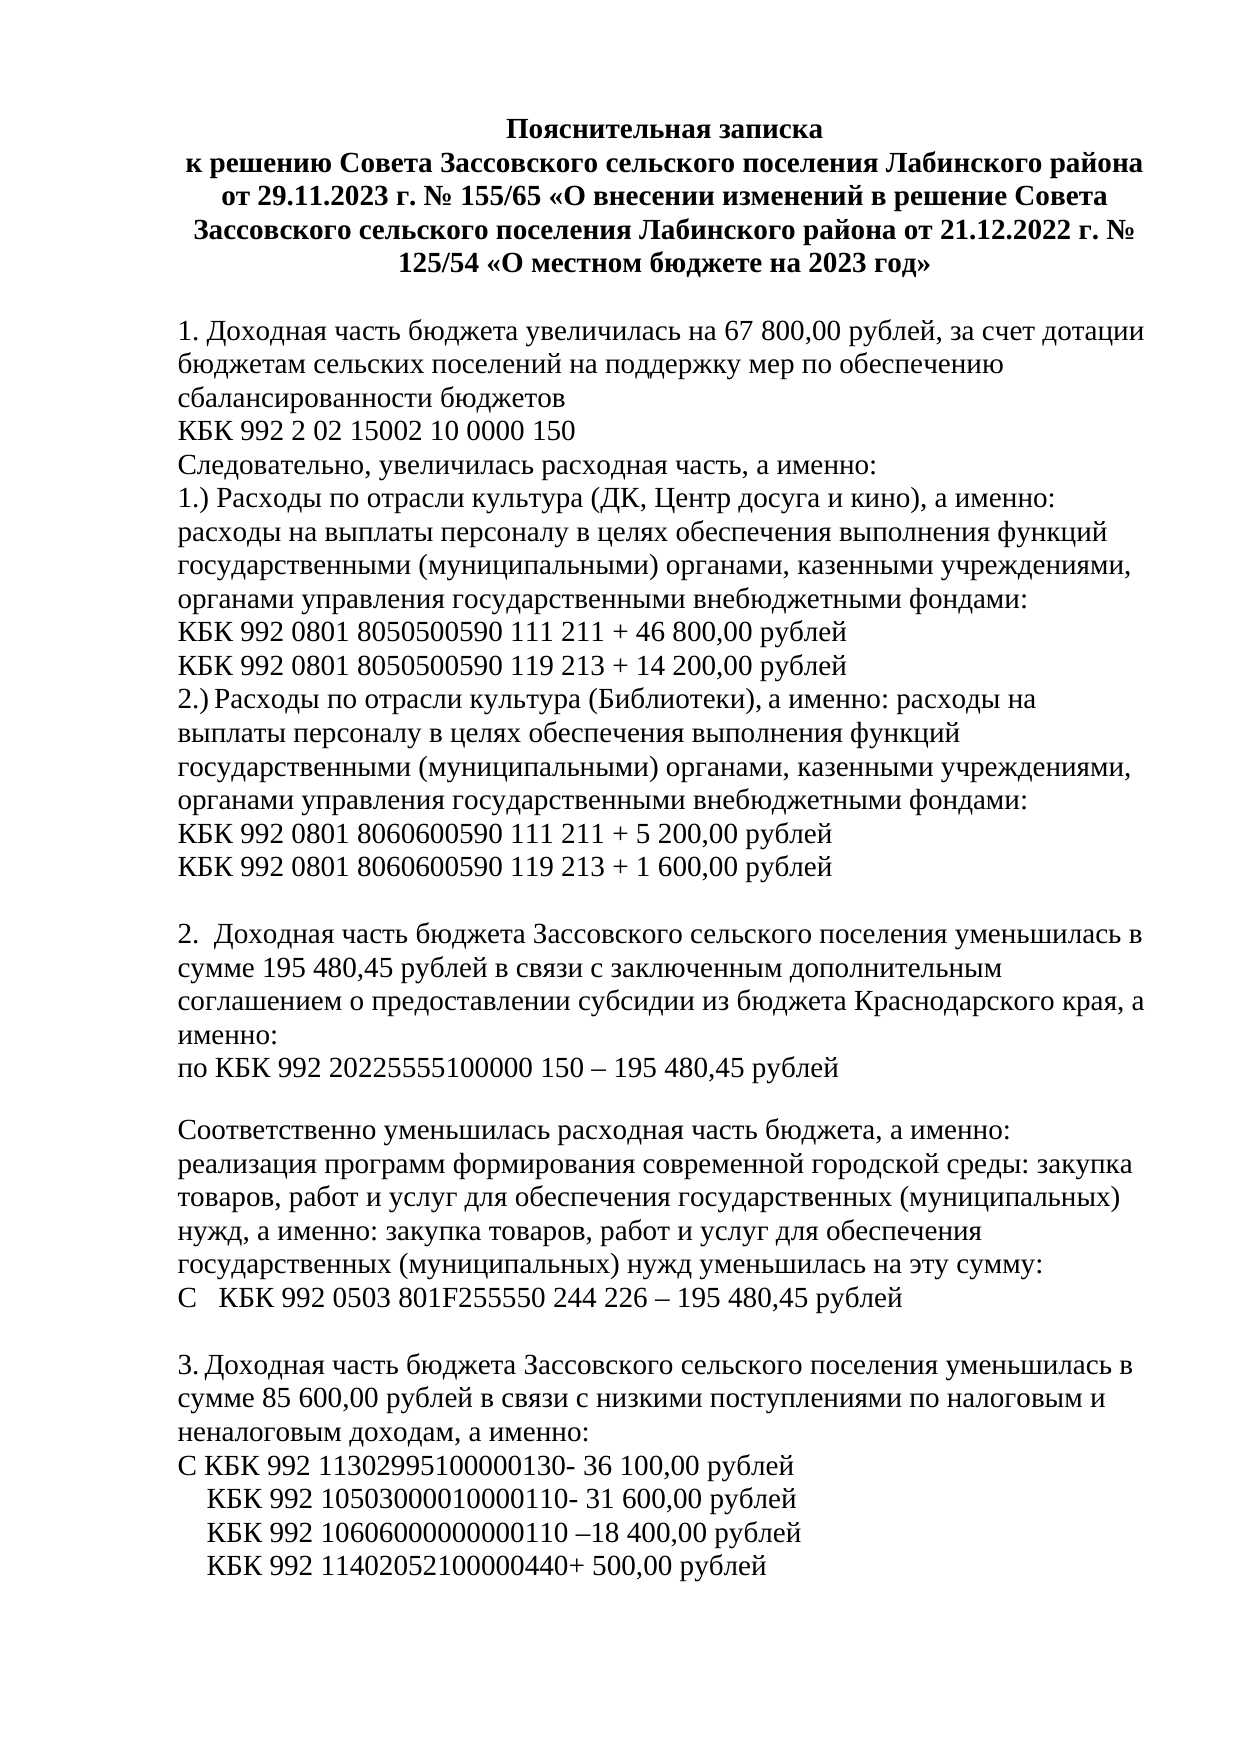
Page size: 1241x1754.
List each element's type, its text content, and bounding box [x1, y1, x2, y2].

text по КБК 992 20225555100000 150 – 195 480,45 рублей [177, 1051, 1152, 1084]
text 3. Доходная часть бюджета Зассовского сельского поселения уменьшилась в сумме 85 600,00 рублей в связи с низкими поступлениями по налоговым и неналоговым доходам, а именно: [177, 1347, 1152, 1448]
text С КБК 992 11302995100000130- 36 100,00 рублей [177, 1448, 1152, 1481]
text КБК 992 2 02 15002 10 0000 150 [177, 413, 1152, 447]
text КБК 992 0801 8060600590 111 211 + 5 200,00 рублей [177, 816, 1152, 849]
text КБК 992 0801 8050500590 119 213 + 14 200,00 рублей [177, 648, 1152, 682]
text КБК 992 11402052100000440+ 500,00 рублей [177, 1548, 1152, 1582]
text КБК 992 0801 8050500590 111 211 + 46 800,00 рублей [177, 614, 1152, 648]
text 1.) Расходы по отрасли культура (ДК, Центр досуга и кино), а именно: расходы на выплаты персоналу в целях обеспечения выполнения функций государственными (муниципальными) органами, казенными учреждениями, органами управления государственными внебюджетными фондами: [177, 480, 1152, 614]
text 2. Доходная часть бюджета Зассовского сельского поселения уменьшилась в сумме 195 480,45 рублей в связи с заключенным дополнительным соглашением о предоставлении субсидии из бюджета Краснодарского края, а именно: [177, 916, 1152, 1051]
text Пояснительная записка [177, 111, 1152, 145]
text КБК 992 0801 8060600590 119 213 + 1 600,00 рублей [177, 849, 1152, 883]
text к решению Совета Зассовского сельского поселения Лабинского района от 29.11.2023 г. № 155/65 «О внесении изменений в решение Совета Зассовского сельского поселения Лабинского района от 21.12.2022 г. № 125/54 «О местном бюджете на 2023 год» [177, 145, 1152, 279]
text КБК 992 10503000010000110- 31 600,00 рублей [177, 1481, 1152, 1515]
text С КБК 992 0503 801F255550 244 226 – 195 480,45 рублей [177, 1280, 1152, 1313]
text 2.) Расходы по отрасли культура (Библиотеки), а именно: расходы на выплаты персоналу в целях обеспечения выполнения функций государственными (муниципальными) органами, казенными учреждениями, органами управления государственными внебюджетными фондами: [177, 682, 1152, 816]
text Соответственно уменьшилась расходная часть бюджета, а именно: реализация программ формирования современной городской среды: закупка товаров, работ и услуг для обеспечения государственных (муниципальных) нужд, а именно: закупка товаров, работ и услуг для обеспечения государственных (муниципальных) нужд уменьшилась на эту сумму: [177, 1112, 1152, 1280]
text 1. Доходная часть бюджета увеличилась на 67 800,00 рублей, за счет дотации бюджетам сельских поселений на поддержку мер по обеспечению сбалансированности бюджетов [177, 313, 1152, 413]
text КБК 992 10606000000000110 –18 400,00 рублей [177, 1515, 1152, 1548]
text Следовательно, увеличилась расходная часть, а именно: [177, 447, 1152, 480]
